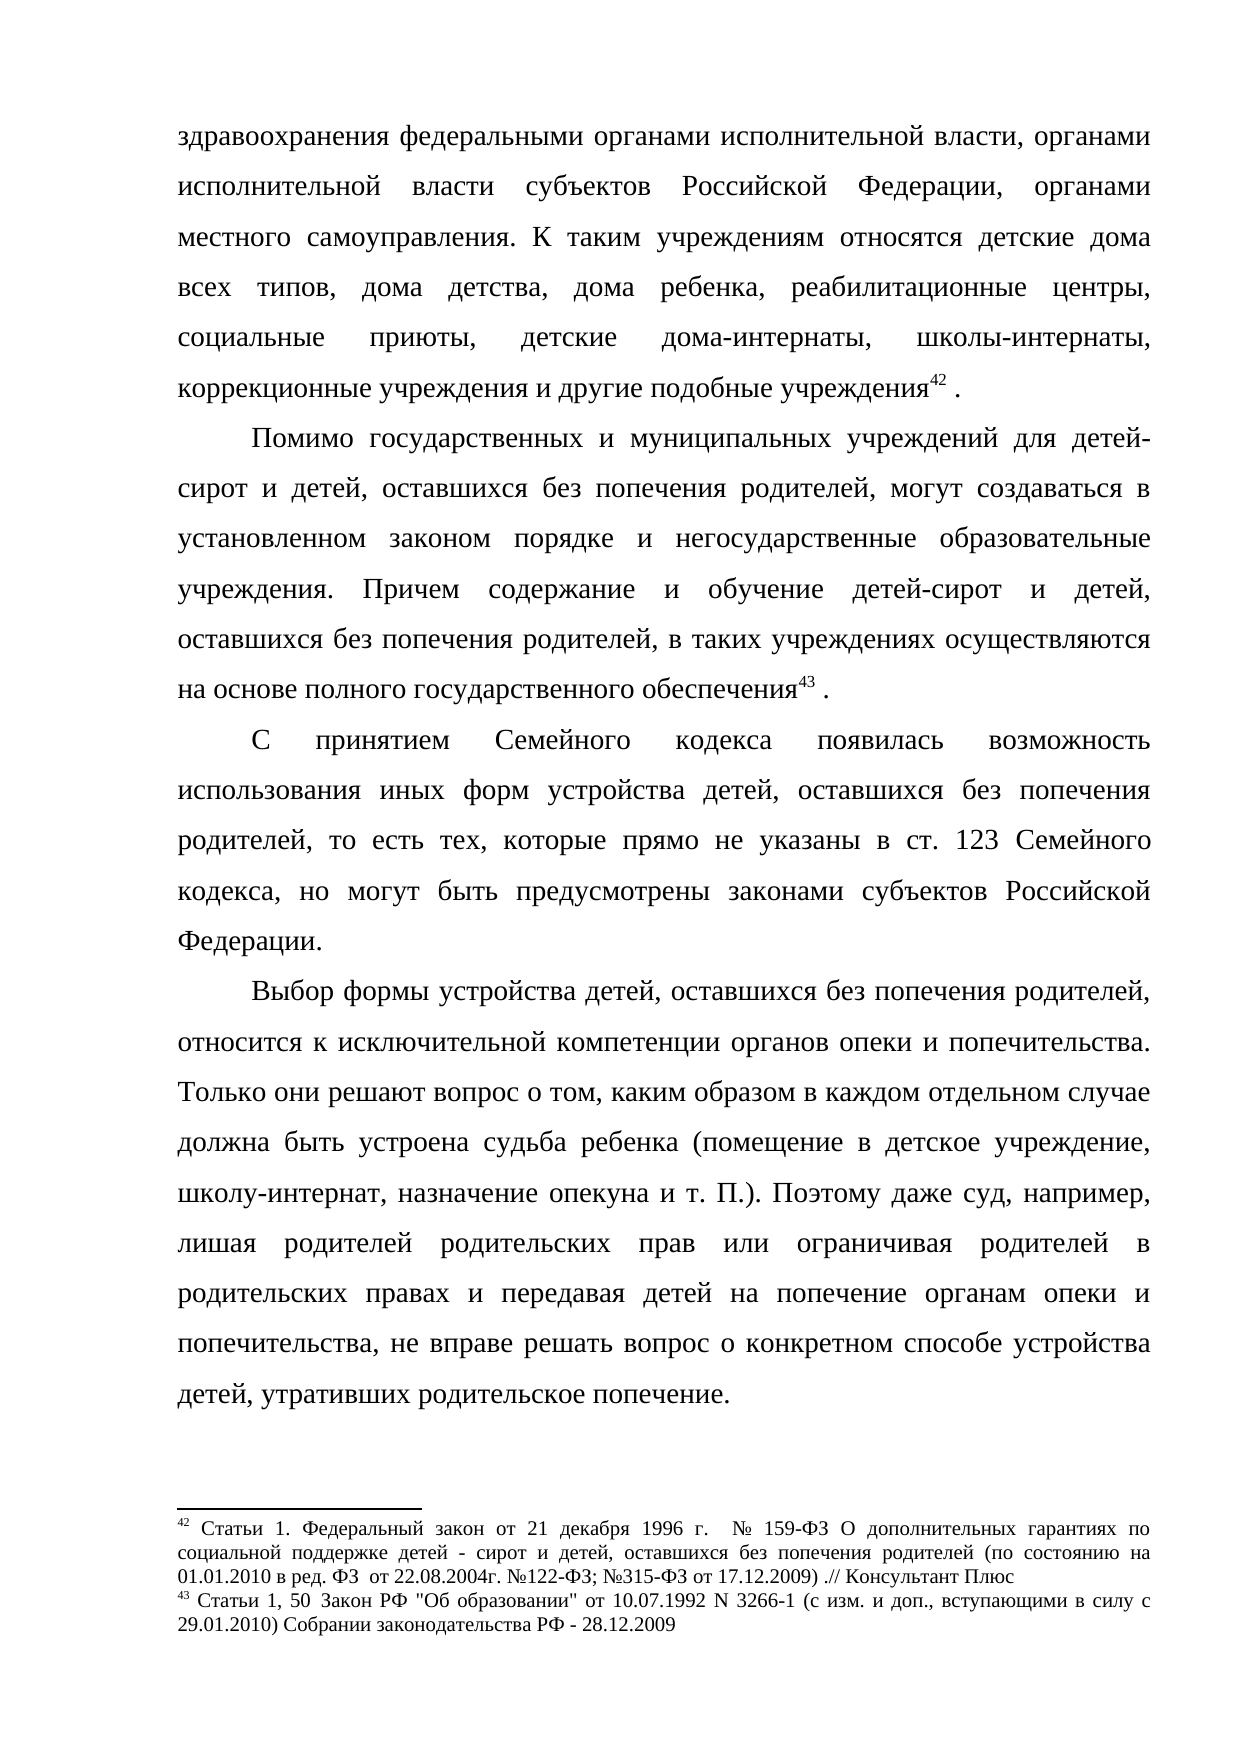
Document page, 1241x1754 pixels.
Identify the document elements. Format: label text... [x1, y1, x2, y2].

text С принятием Семейного кодекса появилась возможность использования иных форм устройства детей, оставшихся без попечения родителей, то есть тех, которые прямо не указаны в ст. 123 Семейного кодекса, но могут быть предусмотрены законами субъектов Российской Федерации. [177, 722, 1152, 957]
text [177, 118, 1152, 403]
text Помимо государственных и муниципальных учреждений для детей-сирот и детей, оставшихся без попечения родителей, могут создаваться в установленном законом порядке и негосударственные образовательные учреждения. Причем содержание и обучение детей-сирот и детей, оставшихся без попечения родителей, в таких учреждениях осуществляются на основе полного государственного обеспечения . [177, 420, 1152, 705]
text Выбор формы устройства детей, оставшихся без попечения родителей, относится к исключительной компетенции органов опеки и попечительства. Только они решают вопрос о том, каким образом в каждом отдельном случае должна быть устроена судьба ребенка (помещение в детское учреждение, школу-интернат, назначение опекуна и т. П.). Поэтому даже суд, например, лишая родителей родительских прав или ограничивая родителей в родительских правах и передавая детей на попечение органам опеки и попечительства, не вправе решать вопрос о конкретном способе устройства детей, утративших родительское попечение. [177, 973, 1152, 1409]
